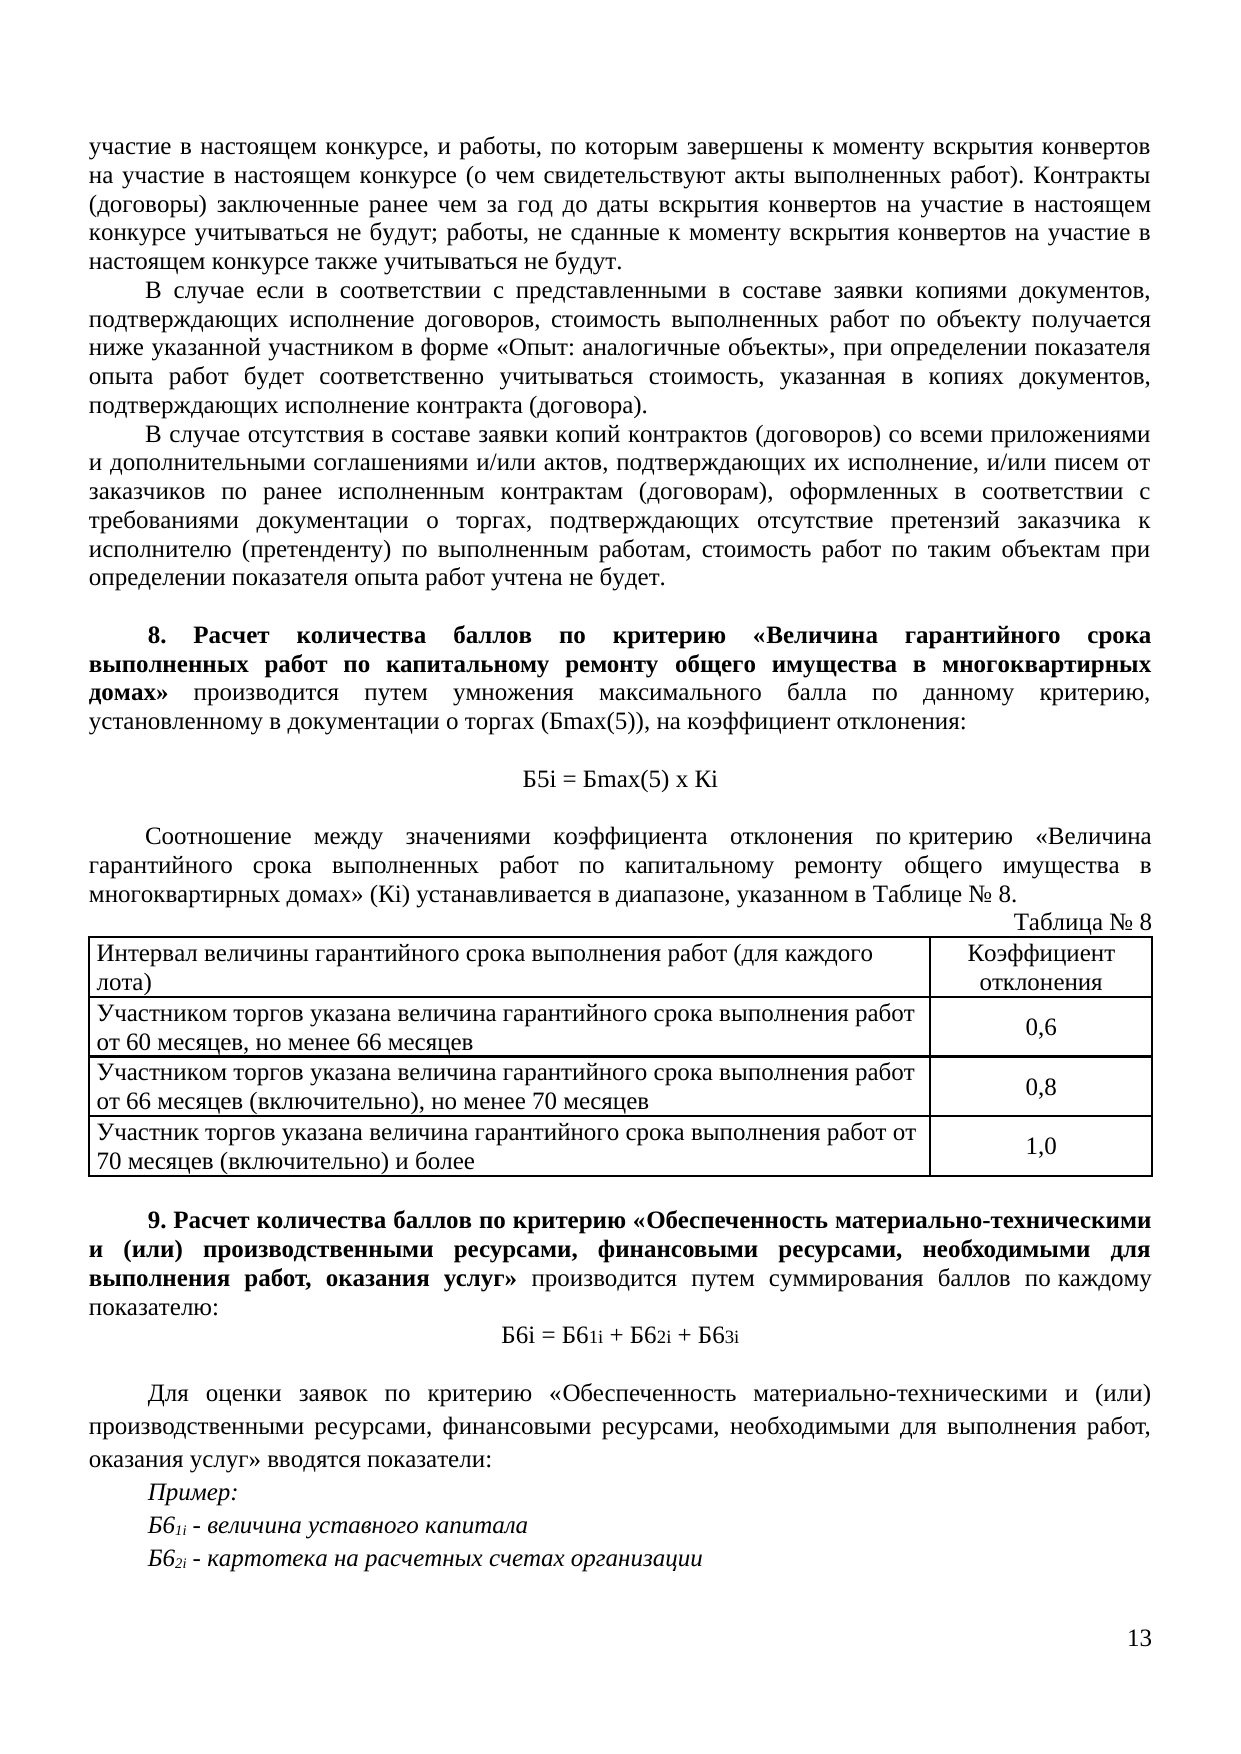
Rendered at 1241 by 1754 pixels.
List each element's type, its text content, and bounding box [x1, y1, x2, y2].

text Б5i = Бmax(5) x Кi [89, 764, 1152, 792]
table_header Интервал величины гарантийного срока выполнения работ (для каждого лота) [90, 938, 929, 996]
table_cell Участником торгов указана величина гарантийного срока выполнения работ от 66 месяцев (включительно), но менее 70 месяцев [90, 1058, 929, 1115]
text В случае если в соответствии с представленными в составе заявки копиями документов, подтверждающих исполнение договоров, стоимость выполненных работ по объекту получается ниже указанной участником в форме «Опыт: аналогичные объекты», при определении показателя опыта работ будет соответственно учитываться стоимость, указанная в копиях документов, подтверждающих исполнение контракта (договора). [89, 275, 1152, 419]
text Б6i = Б61i + Б62i + Б63i [89, 1320, 1152, 1349]
text Для оценки заявок по критерию «Обеспеченность материально-техническими и (или) производственными ресурсами, финансовыми ресурсами, необходимыми для выполнения работ, оказания услуг» вводятся показатели: [89, 1378, 1152, 1473]
table_cell 1,0 [931, 1117, 1151, 1174]
text Б61i - величина уставного капитала [89, 1510, 1152, 1539]
text Таблица № 8 [89, 907, 1152, 936]
table_cell 0,6 [931, 998, 1151, 1055]
table_cell Участник торгов указана величина гарантийного срока выполнения работ от 70 месяцев (включительно) и более [90, 1117, 929, 1174]
table_cell Участником торгов указана величина гарантийного срока выполнения работ от 60 месяцев, но менее 66 месяцев [90, 998, 929, 1055]
text 9. Расчет количества баллов по критерию «Обеспеченность материально-техническими и (или) производственными ресурсами, финансовыми ресурсами, необходимыми для выполнения работ, оказания услуг» производится путем суммирования баллов по каждому показателю: [89, 1205, 1152, 1320]
table_header Коэффициент отклонения [931, 938, 1151, 996]
text В случае отсутствия в составе заявки копий контрактов (договоров) со всеми приложениями и дополнительными соглашениями и/или актов, подтверждающих их исполнение, и/или писем от заказчиков по ранее исполненным контрактам (договорам), оформленных в соответствии с требованиями документации о торгах, подтверждающих отсутствие претензий заказчика к исполнителю (претенденту) по выполненным работам, стоимость работ по таким объектам при определении показателя опыта работ учтена не будет. [89, 419, 1152, 591]
text Пример: [89, 1477, 1152, 1506]
text 8. Расчет количества баллов по критерию «Величина гарантийного срока выполненных работ по капитальному ремонту общего имущества в многоквартирных домах» производится путем умножения максимального балла по данному критерию, установленному в документации о торгах (Бmax(5)), на коэффициент отклонения: [89, 620, 1152, 735]
text Соотношение между значениями коэффициента отклонения по критерию «Величина гарантийного срока выполненных работ по капитальному ремонту общего имущества в многоквартирных домах» (Кi) устанавливается в диапазоне, указанном в Таблице № 8. [89, 821, 1152, 907]
text Б62i - картотека на расчетных счетах организации [89, 1543, 1152, 1572]
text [89, 131, 1152, 275]
table_cell 0,8 [931, 1058, 1151, 1115]
